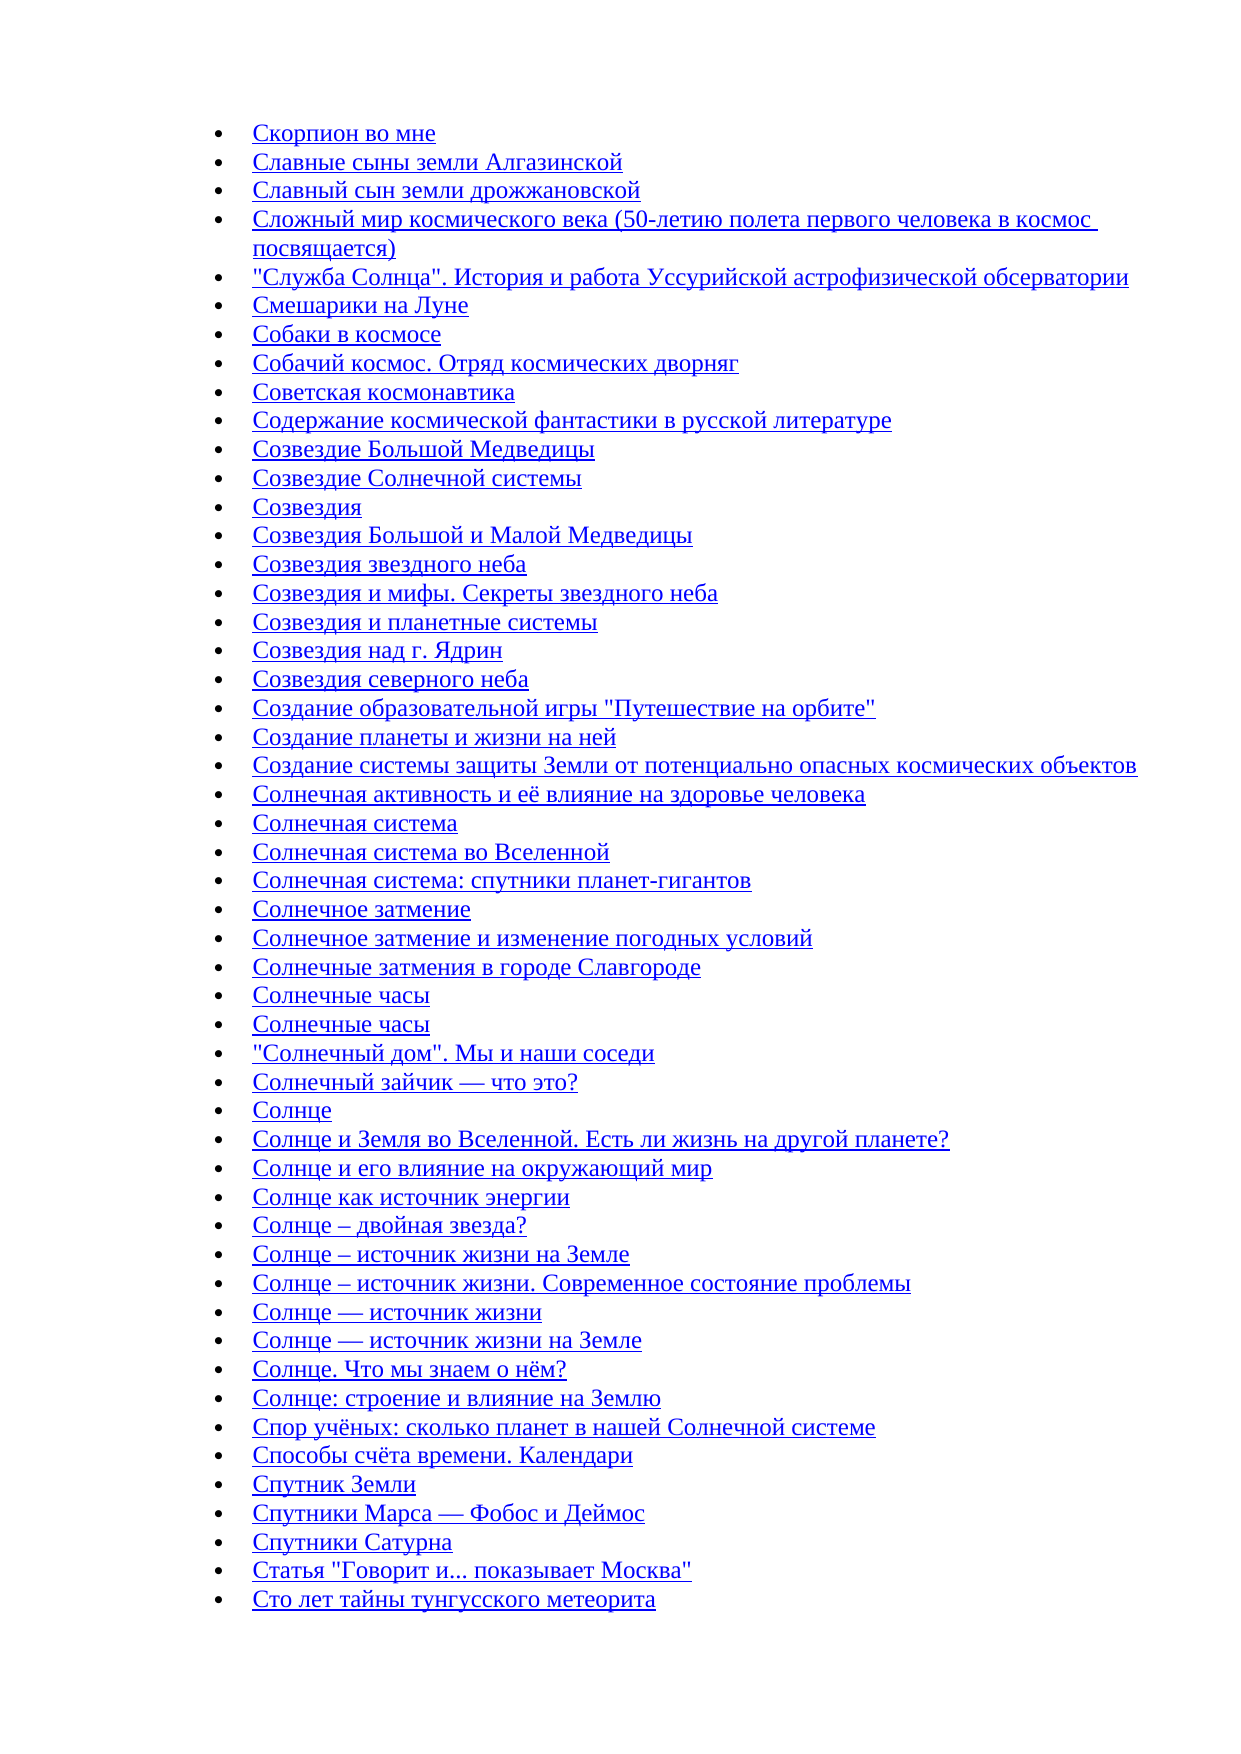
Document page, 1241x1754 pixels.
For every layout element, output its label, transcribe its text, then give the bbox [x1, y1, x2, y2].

list Солнечная система во Вселенной [215, 837, 1152, 866]
list Солнце и Земля во Вселенной. Есть ли жизнь на другой планете? [215, 1124, 1152, 1153]
list Созвездия над г. Ядрин [215, 636, 1152, 664]
list Славный сын земли дрожжановской [215, 176, 1152, 204]
list Солнце как источник энергии [215, 1182, 1152, 1211]
list Солнце — источник жизни на Земле [215, 1326, 1152, 1354]
list Солнечное затмение [215, 894, 1152, 923]
list Собачий космос. Отряд космических дворняг [215, 348, 1152, 377]
list Солнечный зайчик — что это? [215, 1067, 1152, 1096]
list Созвездия и мифы. Секреты звездного неба [215, 578, 1152, 607]
list Созвездия [215, 492, 1152, 521]
list Созвездие Большой Медведицы [215, 434, 1152, 463]
list Солнце и его влияние на окружающий мир [215, 1153, 1152, 1182]
list Спутник Земли [215, 1469, 1152, 1498]
list Созвездия и планетные системы [215, 607, 1152, 636]
list Солнце — источник жизни [215, 1297, 1152, 1326]
list Солнечные затмения в городе Славгороде [215, 952, 1152, 981]
list Смешарики на Луне [215, 291, 1152, 319]
list Солнце. Что мы знаем о нём? [215, 1354, 1152, 1383]
list Создание планеты и жизни на ней [215, 722, 1152, 751]
list Солнце: строение и влияние на Землю [215, 1383, 1152, 1412]
list Солнечная система: спутники планет-гигантов [215, 866, 1152, 894]
list Скорпион во мне [215, 118, 1152, 147]
list Созвездия звездного неба [215, 549, 1152, 578]
list "Солнечный дом". Мы и наши соседи [215, 1038, 1152, 1067]
list Солнечные часы [215, 981, 1152, 1009]
list Сто лет тайны тунгусского метеорита [215, 1584, 1152, 1613]
list Солнечная система [215, 808, 1152, 837]
list Собаки в космосе [215, 319, 1152, 348]
list Солнце – двойная звезда? [215, 1211, 1152, 1239]
list Солнце [215, 1096, 1152, 1124]
list "Служба Солнца". История и работа Уссурийской астрофизической обсерватории [215, 262, 1152, 291]
list Солнечная активность и её влияние на здоровье человека [215, 779, 1152, 808]
list Советская космонавтика [215, 377, 1152, 406]
list Статья "Говорит и... показывает Москва" [215, 1556, 1152, 1584]
list Солнечные часы [215, 1009, 1152, 1038]
list Содержание космической фантастики в русской литературе [215, 406, 1152, 434]
list Созвездия северного неба [215, 664, 1152, 693]
list Спутники Марса — Фобос и Деймос [215, 1498, 1152, 1527]
list Солнце – источник жизни. Современное состояние проблемы [215, 1268, 1152, 1297]
list Солнце – источник жизни на Земле [215, 1239, 1152, 1268]
list Спор учёных: сколько планет в нашей Солнечной системе [215, 1412, 1152, 1441]
list Способы счёта времени. Календари [215, 1441, 1152, 1469]
list Сложный мир космического века (50-летию полета первого человека в космос посвящается) [215, 204, 1152, 262]
list Созвездия Большой и Малой Медведицы [215, 521, 1152, 549]
list Солнечное затмение и изменение погодных условий [215, 923, 1152, 952]
list Славные сыны земли Алгазинской [215, 147, 1152, 176]
list Создание образовательной игры "Путешествие на орбите" [215, 693, 1152, 722]
list Спутники Сатурна [215, 1527, 1152, 1556]
list Создание системы защиты Земли от потенциально опасных космических объектов [215, 751, 1152, 779]
list Созвездие Солнечной системы [215, 463, 1152, 492]
